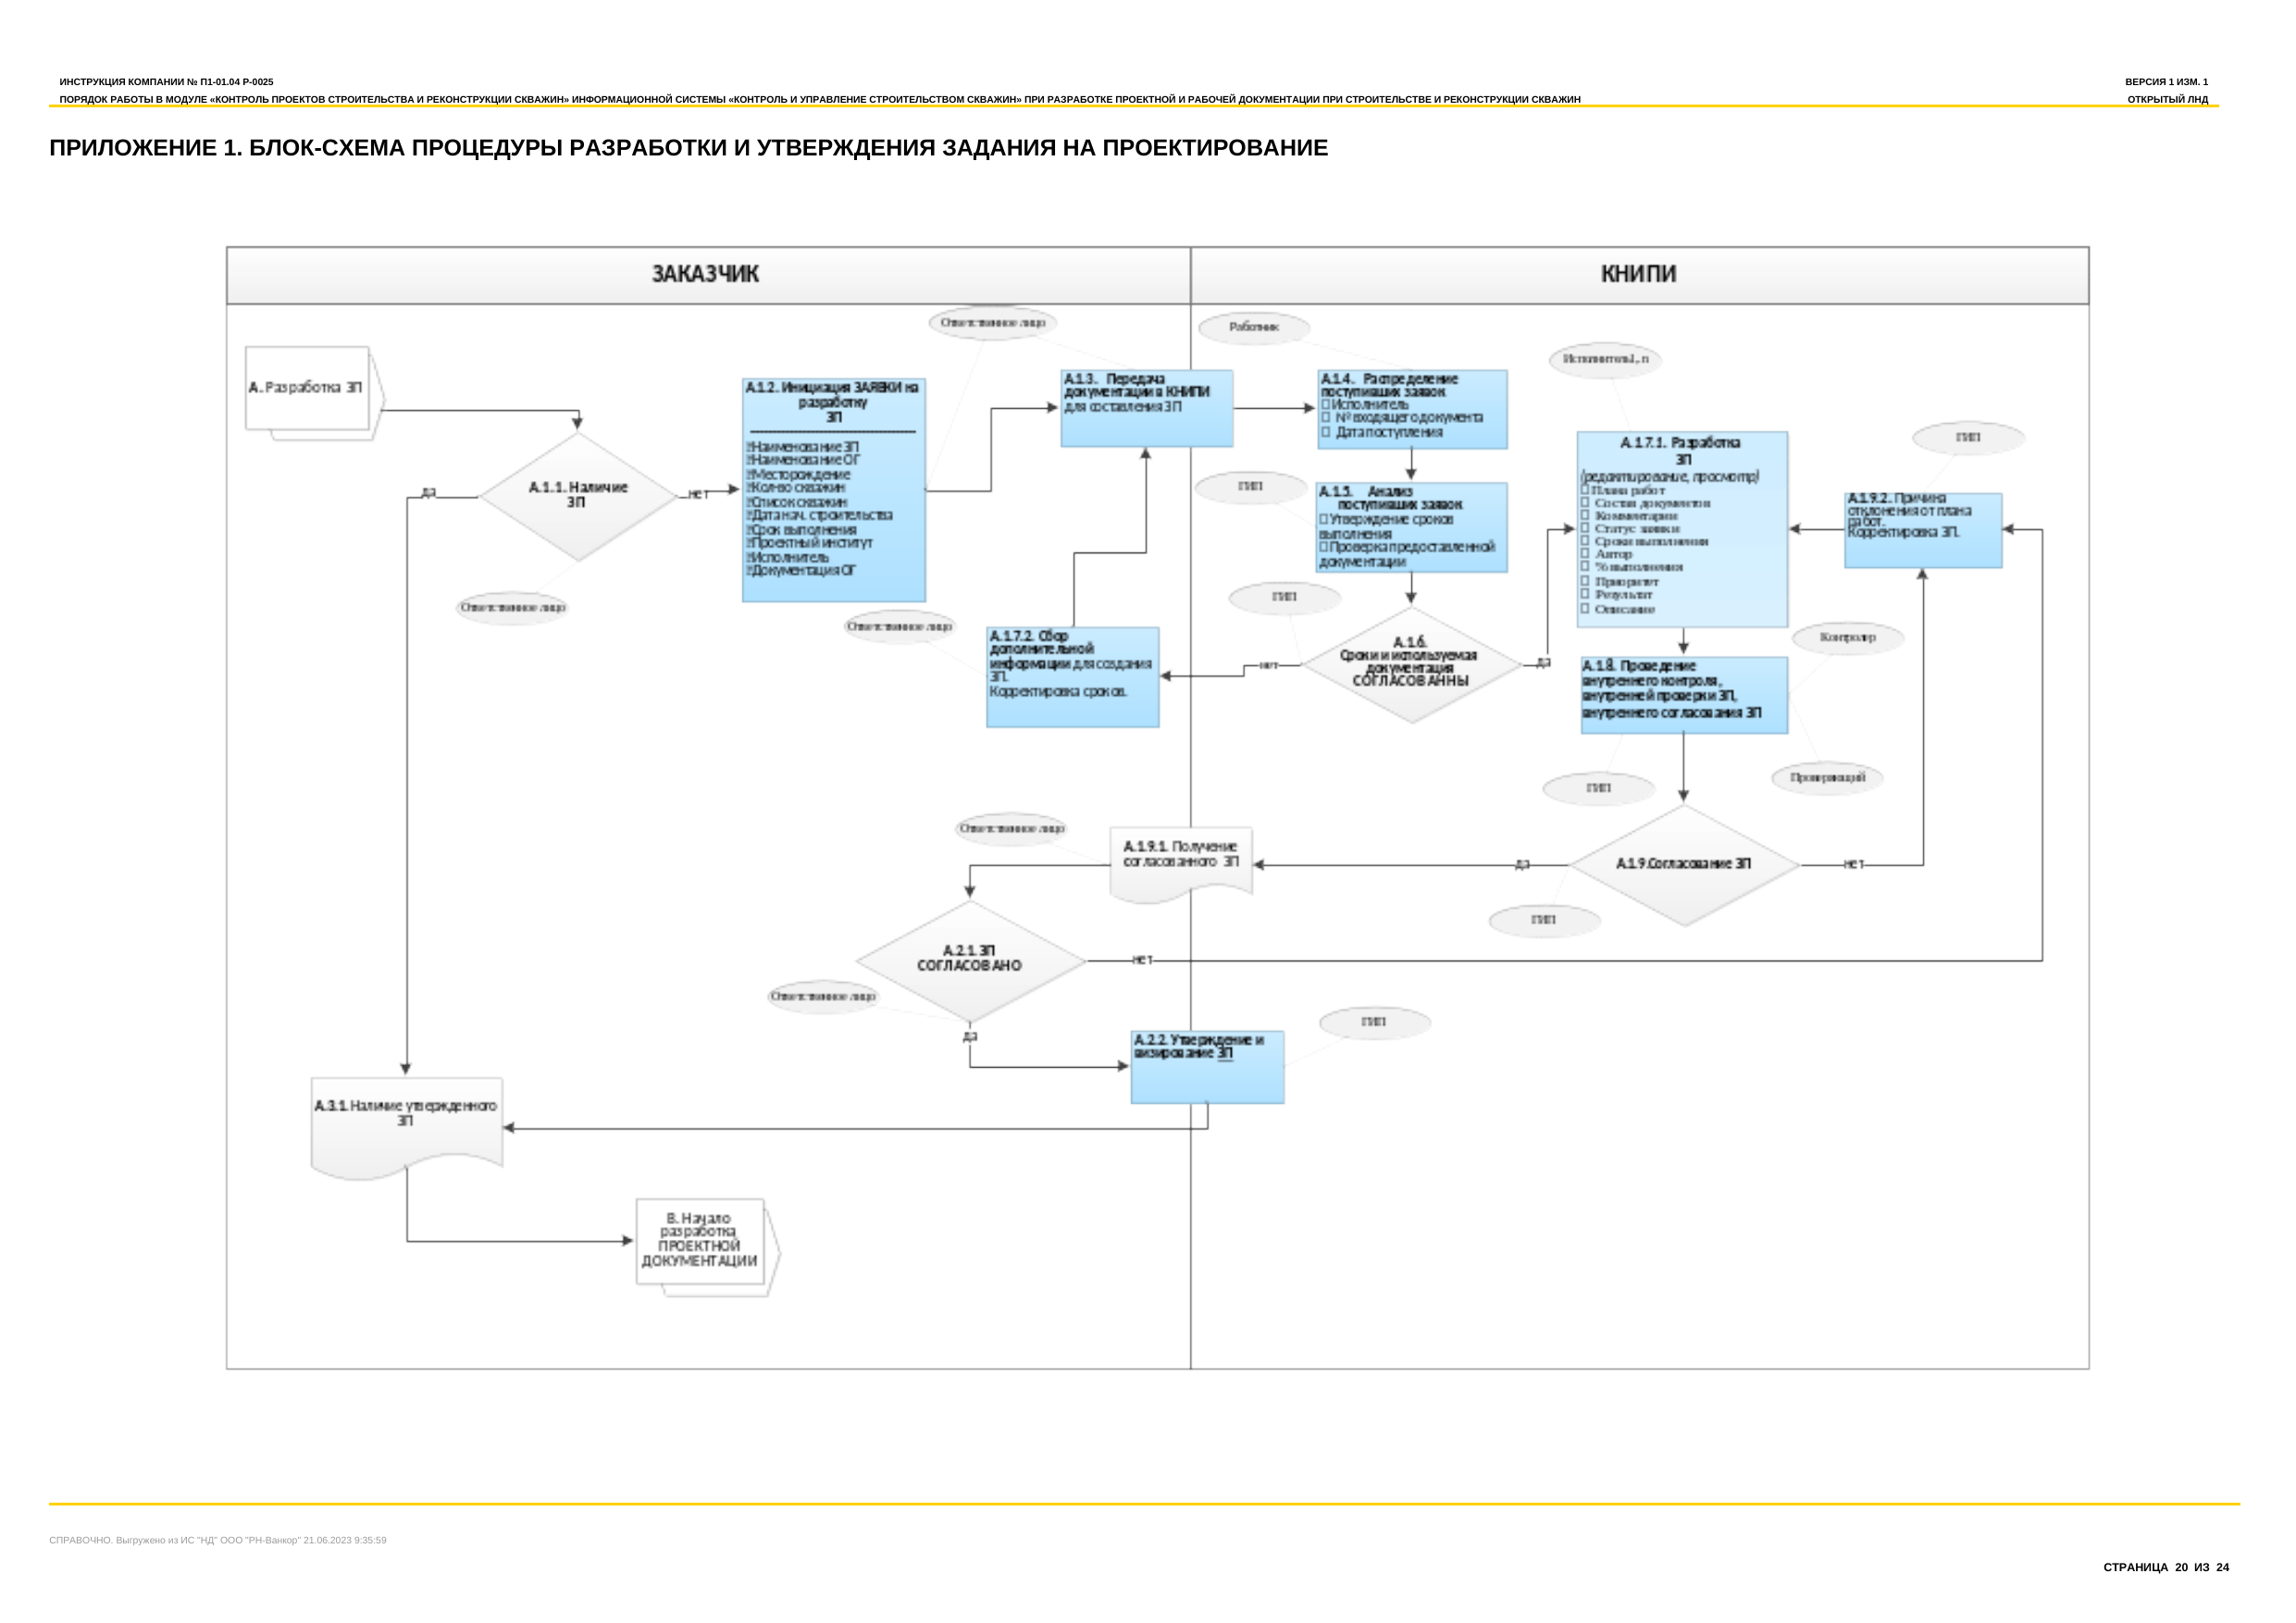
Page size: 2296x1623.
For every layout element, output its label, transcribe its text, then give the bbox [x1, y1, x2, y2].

subtitle ПРИЛОЖЕНИЕ 1. БЛОК-СХЕМА ПРОЦЕДУРЫ РАЗРАБОТКИ И УТВЕРЖДЕНИЯ ЗАДАНИЯ НА ПРОЕКТИРОВАНИЕ [49, 134, 2240, 161]
